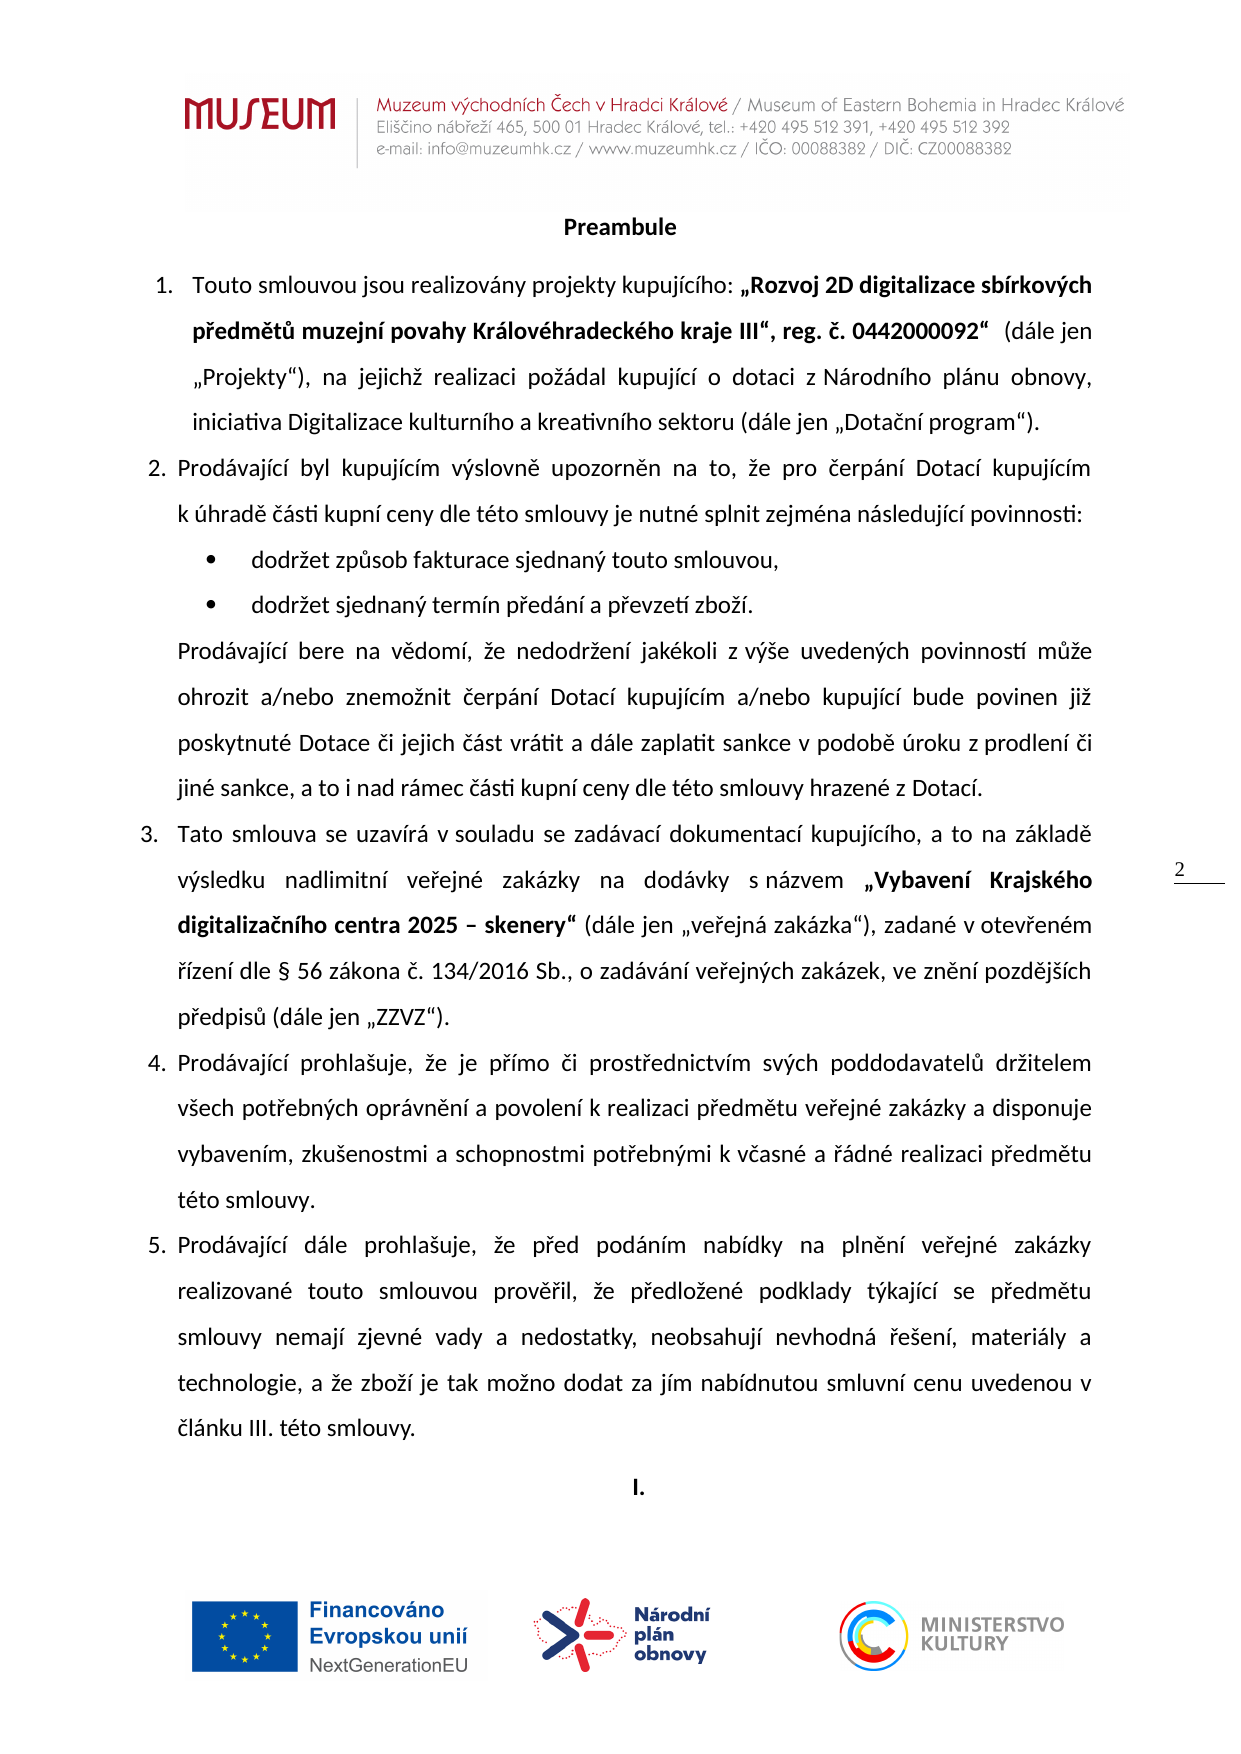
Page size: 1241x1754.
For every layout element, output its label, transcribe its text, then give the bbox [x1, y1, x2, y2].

list dodržet sjednaný termín předání a převzetí zboží. [207, 589, 1093, 620]
list Tato smlouva se uzavírá v souladu se zadávací dokumentací kupujícího, a to na základě výsledku nadlimitní veřejné zakázky na dodávky s názvem „Vybavení Krajského digitalizačního centra 2025 – skenery“ (dále jen „veřejná zakázka“), zadané v otevřeném řízení dle § 56 zákona č. 134/2016 Sb., o zadávání veřejných zakázek, ve znění pozdějších předpisů (dále jen „ZZVZ“). [140, 818, 1093, 1032]
picture [184, 1590, 488, 1681]
list Prodávající bere na vědomí, že nedodržení jakékoli z výše uvedených povinností může ohrozit a/nebo znemožnit čerpání Dotací kupujícím a/nebo kupující bude povinen již poskytnuté Dotace či jejich část vrátit a dále zaplatit sankce v podobě úroku z prodlení či jiné sankce, a to i nad rámec části kupní ceny dle této smlouvy hrazené z Dotací. [177, 635, 1093, 803]
picture [184, 73, 1130, 212]
list Prodávající dále prohlašuje, že před podáním nabídky na plnění veřejné zakázky realizované touto smlouvou prověřil, že předložené podklady týkající se předmětu smlouvy nemají zjevné vady a nedostatky, neobsahují nevhodná řešení, materiály a technologie, a že zboží je tak možno dodat za jím nabídnutou smluvní cenu uvedenou v článku III. této smlouvy. [148, 1230, 1093, 1443]
picture [839, 1601, 1064, 1671]
list Prodávající prohlašuje, že je přímo či prostřednictvím svých poddodavatelů držitelem všech potřebných oprávnění a povolení k realizaci předmětu veřejné zakázky a disponuje vybavením, zkušenostmi a schopnostmi potřebnými k včasné a řádné realizaci předmětu této smlouvy. [148, 1047, 1093, 1214]
list Touto smlouvou jsou realizovány projekty kupujícího: „Rozvoj 2D digitalizace sbírkových předmětů muzejní povahy Královéhradeckého kraje III“, reg. č. 0442000092“ (dále jen „Projekty“), na jejichž realizaci požádal kupující o dotaci z Národního plánu obnovy, iniciativa Digitalizace kulturního a kreativního sektoru (dále jen „Dotační program“). [154, 269, 1093, 437]
text Preambule [148, 211, 1093, 242]
text I. [185, 1471, 1093, 1501]
list dodržet způsob fakturace sjednaný touto smlouvou, [207, 544, 1093, 574]
picture [533, 1598, 711, 1672]
list Prodávající byl kupujícím výslovně upozorněn na to, že pro čerpání Dotací kupujícím k úhradě části kupní ceny dle této smlouvy je nutné splnit zejména následující povinnosti: [148, 452, 1093, 528]
